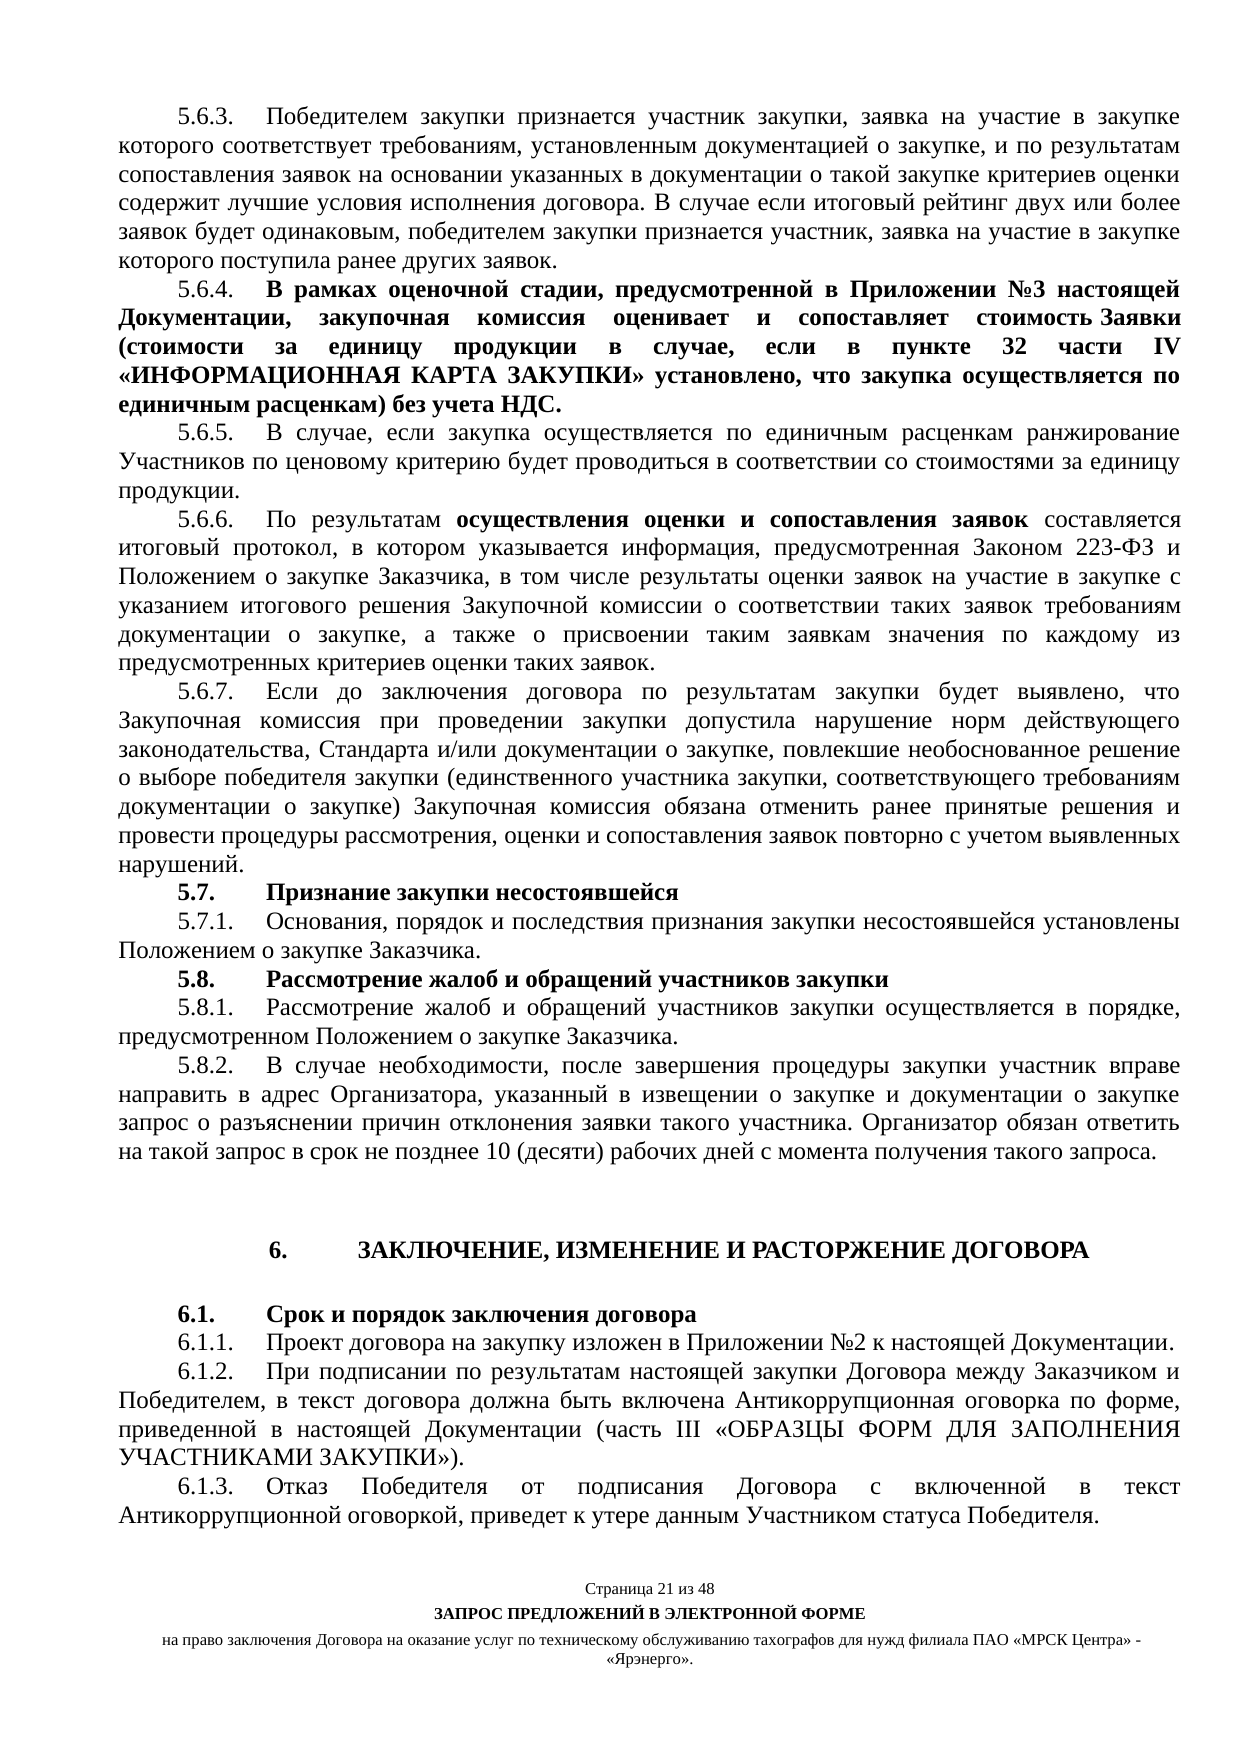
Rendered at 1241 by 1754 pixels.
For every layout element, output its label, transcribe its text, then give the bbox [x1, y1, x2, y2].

subtitle В случае необходимости, после завершения процедуры закупки участник вправе направить в адрес Организатора, указанный в извещении о закупке и документации о закупке запрос о разъяснении причин отклонения заявки такого участника. Организатор обязан ответить на такой запрос в срок не позднее 10 (десяти) рабочих дней с момента получения такого запроса. [118, 1050, 1181, 1165]
subtitle Признание закупки несостоявшейся [118, 877, 1181, 906]
subtitle Победителем закупки признается участник закупки, заявка на участие в закупке которого соответствует требованиям, установленным документацией о закупке, и по результатам сопоставления заявок на основании указанных в документации о такой закупке критериев оценки содержит лучшие условия исполнения договора. В случае если итоговый рейтинг двух или более заявок будет одинаковым, победителем закупки признается участник, заявка на участие в закупке которого поступила ранее других заявок. [118, 101, 1181, 274]
subtitle ЗАКЛЮЧЕНИЕ, ИЗМЕНЕНИЕ И РАСТОРЖЕНИЕ ДОГОВОРА [118, 1235, 1181, 1264]
subtitle При подписании по результатам настоящей закупки Договора между Заказчиком и Победителем, в текст договора должна быть включена Антикоррупционная оговорка по форме, приведенной в настоящей Документации (часть III «ОБРАЗЦЫ ФОРМ ДЛЯ ЗАПОЛНЕНИЯ УЧАСТНИКАМИ ЗАКУПКИ»). [118, 1356, 1181, 1471]
subtitle Рассмотрение жалоб и обращений участников закупки [118, 964, 1181, 992]
subtitle Если до заключения договора по результатам закупки будет выявлено, что Закупочная комиссия при проведении закупки допустила нарушение норм действующего законодательства, Стандарта и/или документации о закупке, повлекшие необоснованное решение о выборе победителя закупки (единственного участника закупки, соответствующего требованиям документации о закупке) Закупочная комиссия обязана отменить ранее принятые решения и провести процедуры рассмотрения, оценки и сопоставления заявок повторно с учетом выявленных нарушений. [118, 676, 1181, 877]
subtitle Срок и порядок заключения договора [118, 1299, 1181, 1327]
subtitle По результатам осуществления оценки и сопоставления заявок составляется итоговый протокол, в котором указывается информация, предусмотренная Законом 223-ФЗ и Положением о закупке Заказчика, в том числе результаты оценки заявок на участие в закупке с указанием итогового решения Закупочной комиссии о соответствии таких заявок требованиям документации о закупке, а также о присвоении таким заявкам значения по каждому из предусмотренных критериев оценки таких заявок. [118, 504, 1181, 676]
subtitle Рассмотрение жалоб и обращений участников закупки осуществляется в порядке, предусмотренном Положением о закупке Заказчика. [118, 992, 1181, 1050]
subtitle В рамках оценочной стадии, предусмотренной в Приложении №3 настоящей Документации, закупочная комиссия оценивает и сопоставляет стоимость Заявки (стоимости за единицу продукции в случае, если в пункте 32 части IV «ИНФОРМАЦИОННАЯ КАРТА ЗАКУПКИ» установлено, что закупка осуществляется по единичным расценкам) без учета НДС. [118, 274, 1181, 417]
subtitle Отказ Победителя от подписания Договора с включенной в текст Антикоррупционной оговоркой, приведет к утере данным Участником статуса Победителя. [118, 1471, 1181, 1529]
subtitle Основания, порядок и последствия признания закупки несостоявшейся установлены Положением о закупке Заказчика. [118, 906, 1181, 964]
subtitle Проект договора на закупку изложен в Приложении №2 к настоящей Документации. [118, 1327, 1181, 1356]
subtitle В случае, если закупка осуществляется по единичным расценкам ранжирование Участников по ценовому критерию будет проводиться в соответствии со стоимостями за единицу продукции. [118, 417, 1181, 504]
